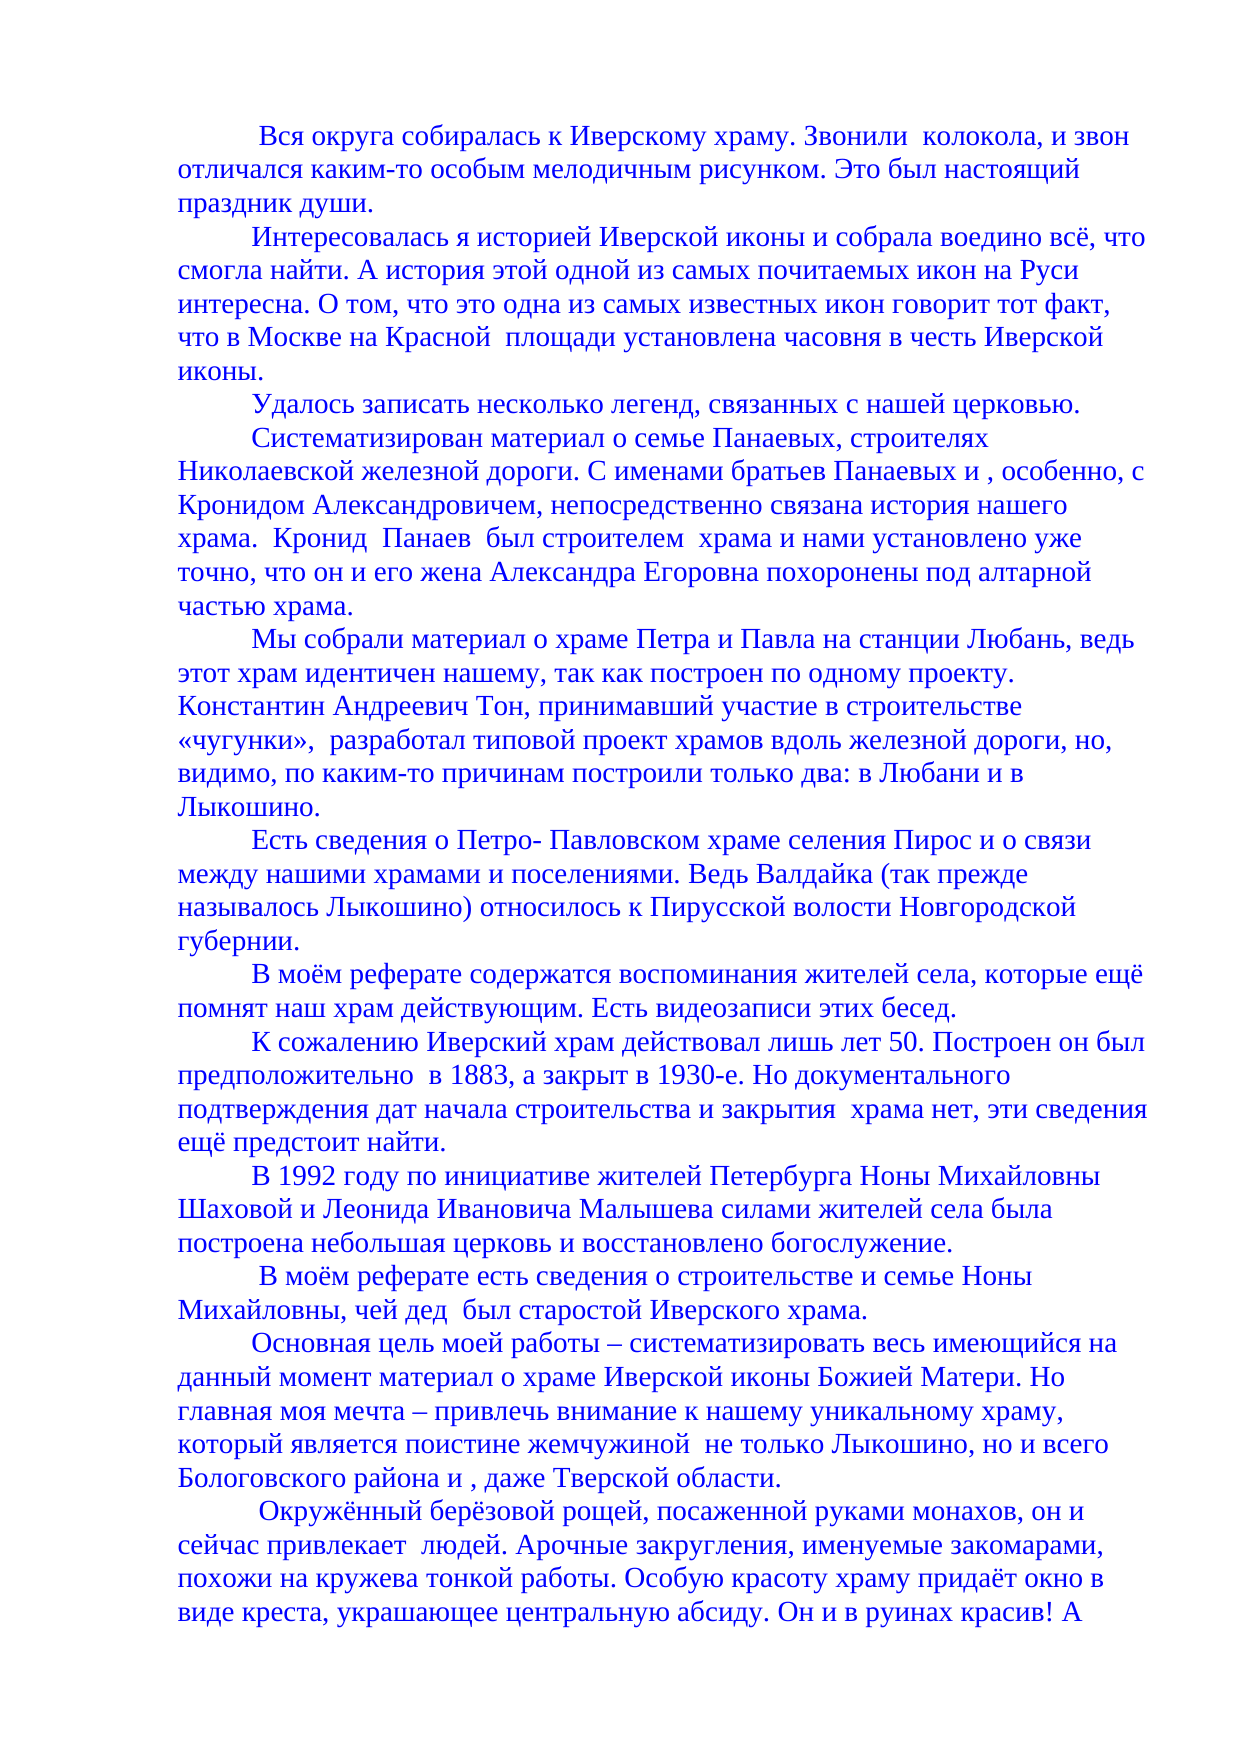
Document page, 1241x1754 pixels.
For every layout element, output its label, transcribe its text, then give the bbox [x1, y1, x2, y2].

text Систематизирован материал о семье Панаевых, строителях Николаевской железной дороги. С именами братьев Панаевых и , особенно, с Кронидом Александровичем, непосредственно связана история нашего храма. Кронид Панаев был строителем храма и нами установлено уже точно, что он и его жена Александра Егоровна похоронены под алтарной частью храма. [177, 420, 1152, 621]
text Вся округа собиралась к Иверскому храму. Звонили колокола, и звон отличался каким-то особым мелодичным рисунком. Это был настоящий праздник души. [177, 118, 1152, 219]
text В 1992 году по инициативе жителей Петербурга Ноны Михайловны Шаховой и Леонида Ивановича Малышева силами жителей села была построена небольшая церковь и восстановлено богослужение. [177, 1158, 1152, 1258]
text Интересовалась я историей Иверской иконы и собрала воедино всё, что смогла найти. А история этой одной из самых почитаемых икон на Руси интересна. О том, что это одна из самых известных икон говорит тот факт, что в Москве на Красной площади установлена часовня в честь Иверской иконы. [177, 219, 1152, 386]
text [177, 1493, 1152, 1627]
text Есть сведения о Петро- Павловском храме селения Пирос и о связи между нашими храмами и поселениями. Ведь Валдайка (так прежде называлось Лыкошино) относилось к Пирусской волости Новгородской губернии. [177, 822, 1152, 957]
text К сожалению Иверский храм действовал лишь лет 50. Построен он был предположительно в 1883, а закрыт в 1930-е. Но документального подтверждения дат начала строительства и закрытия храма нет, эти сведения ещё предстоит найти. [177, 1024, 1152, 1158]
text В моём реферате есть сведения о строительстве и семье Ноны Михайловны, чей дед был старостой Иверского храма. [177, 1258, 1152, 1326]
text В моём реферате содержатся воспоминания жителей села, которые ещё помнят наш храм действующим. Есть видеозаписи этих бесед. [177, 957, 1152, 1024]
text Удалось записать несколько легенд, связанных с нашей церковью. [177, 386, 1152, 420]
text Основная цель моей работы – систематизировать весь имеющийся на данный момент материал о храме Иверской иконы Божией Матери. Но главная моя мечта – привлечь внимание к нашему уникальному храму, который является поистине жемчужиной не только Лыкошино, но и всего Бологовского района и , даже Тверской области. [177, 1326, 1152, 1493]
text Мы собрали материал о храме Петра и Павла на станции Любань, ведь этот храм идентичен нашему, так как построен по одному проекту. Константин Андреевич Тон, принимавший участие в строительстве «чугунки», разработал типовой проект храмов вдоль железной дороги, но, видимо, по каким-то причинам построили только два: в Любани и в Лыкошино. [177, 621, 1152, 822]
